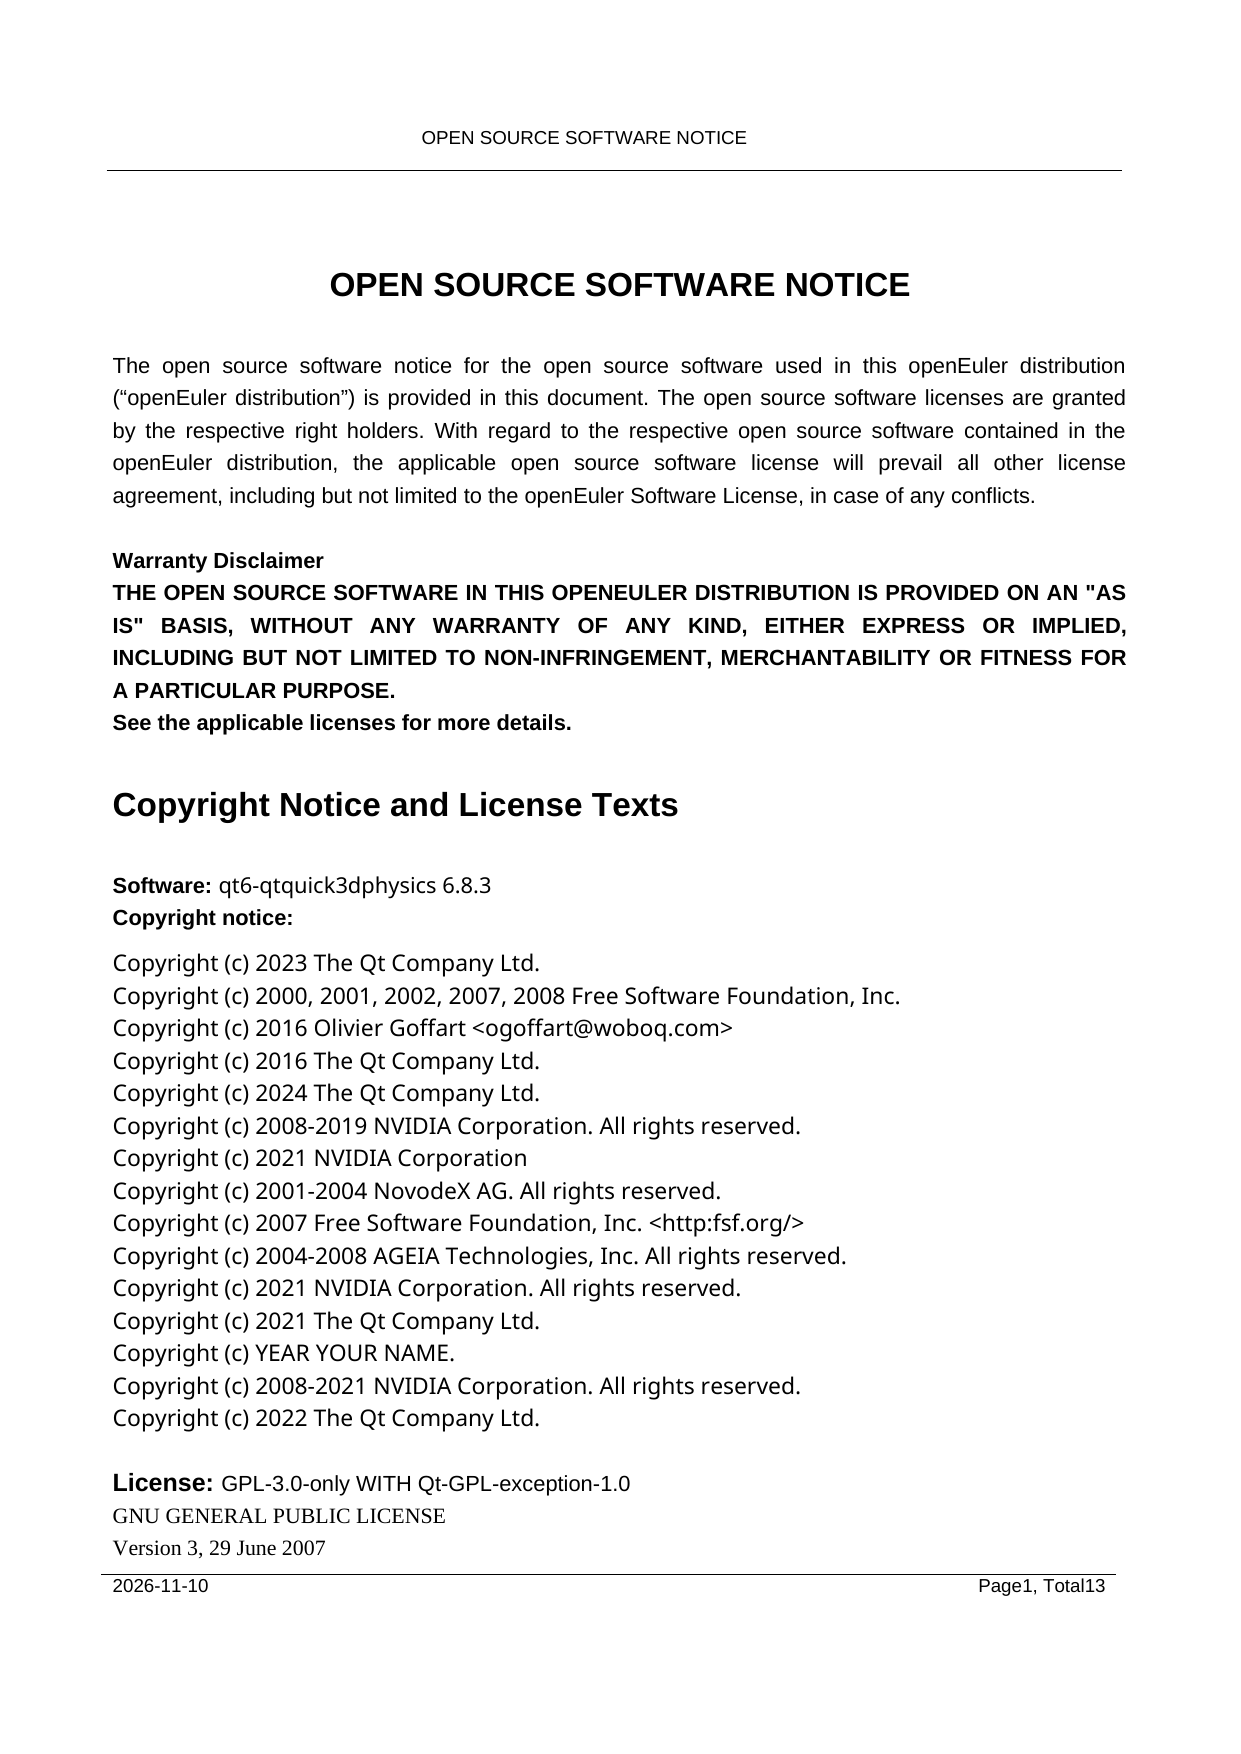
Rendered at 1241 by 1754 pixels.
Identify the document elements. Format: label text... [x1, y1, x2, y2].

text Copyright notice: [112, 901, 1128, 934]
text THE OPEN SOURCE SOFTWARE IN THIS OPENEULER DISTRIBUTION IS PROVIDED ON AN "AS IS" BASIS, WITHOUT ANY WARRANTY OF ANY KIND, EITHER EXPRESS OR IMPLIED, INCLUDING BUT NOT LIMITED TO NON-INFRINGEMENT, MERCHANTABILITY OR FITNESS FOR A PARTICULAR PURPOSE. See the applicable licenses for more details. [112, 576, 1128, 739]
text License: GPL-3.0-only WITH Qt-GPL-exception-1.0 [112, 1467, 1128, 1499]
text The open source software notice for the open source software used in this openEuler distribution (“openEuler distribution”) is provided in this document. The open source software licenses are granted by the respective right holders. With regard to the respective open source software contained in the openEuler distribution, the applicable open source software license will prevail all other license agreement, including but not limited to the openEuler Software License, in case of any conflicts. [112, 349, 1128, 511]
text GNU GENERAL PUBLIC LICENSE [112, 1499, 1128, 1532]
text Copyright Notice and License Texts [112, 771, 1128, 836]
text OPEN SOURCE SOFTWARE NOTICE [112, 251, 1128, 316]
text Copyright (c) 2023 The Qt Company Ltd. Copyright (c) 2000, 2001, 2002, 2007, 2008 Free Software Foundation, Inc. Copyright (c) 2016 Olivier Goffart <ogoffart@woboq.com> Copyright (c) 2016 The Qt Company Ltd. Copyright (c) 2024 The Qt Company Ltd. Copyright (c) 2008-2019 NVIDIA Corporation. All rights reserved. Copyright (c) 2021 NVIDIA Corporation Copyright (c) 2001-2004 NovodeX AG. All rights reserved. Copyright (c) 2007 Free Software Foundation, Inc. <http:fsf.org/> Copyright (c) 2004-2008 AGEIA Technologies, Inc. All rights reserved. Copyright (c) 2021 NVIDIA Corporation. All rights reserved. Copyright (c) 2021 The Qt Company Ltd. Copyright (c) YEAR YOUR NAME. Copyright (c) 2008-2021 NVIDIA Corporation. All rights reserved. Copyright (c) 2022 The Qt Company Ltd. [112, 947, 1128, 1467]
title Software: qt6-qtquick3dphysics 6.8.3 [112, 869, 1128, 901]
text Warranty Disclaimer [112, 544, 1128, 576]
text Version 3, 29 June 2007 [112, 1532, 1128, 1564]
